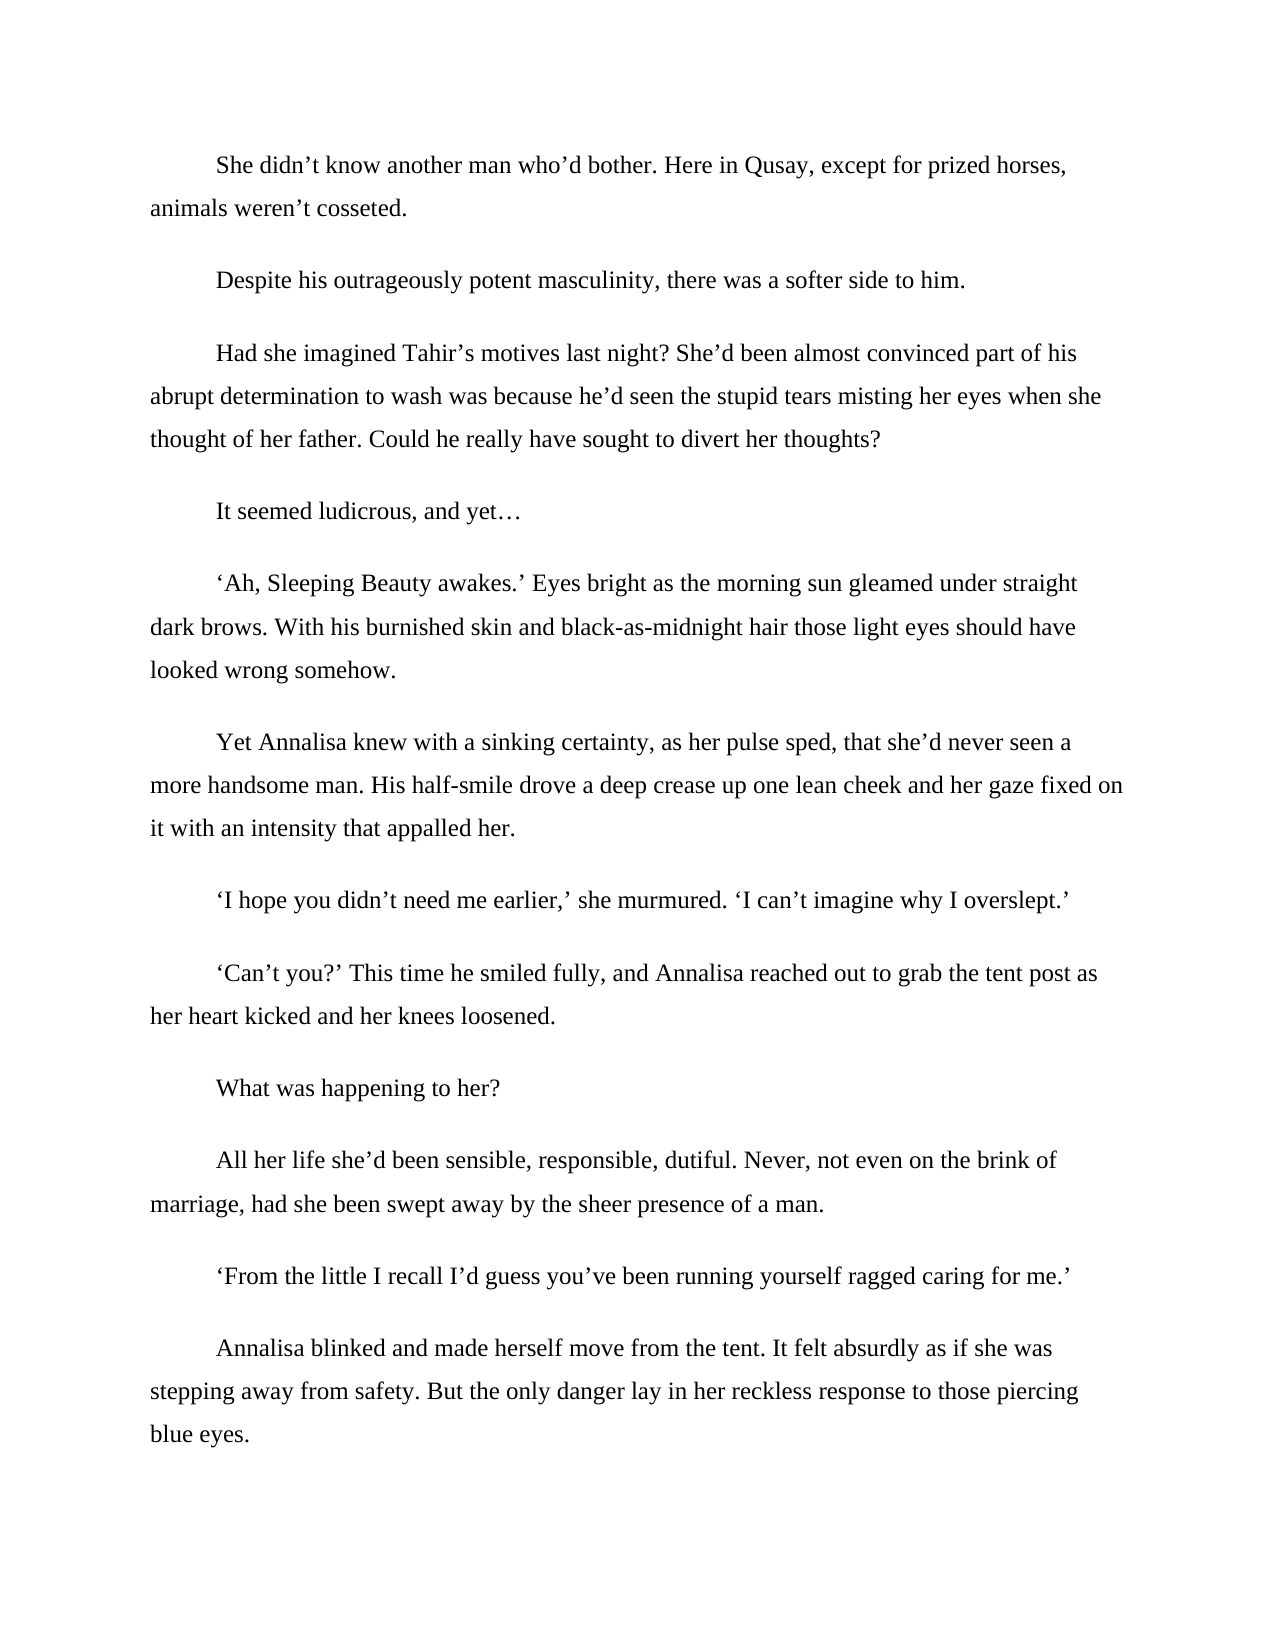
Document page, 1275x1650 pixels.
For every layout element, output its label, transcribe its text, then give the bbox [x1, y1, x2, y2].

text All her life she’d been sensible, responsible, dutiful. Never, not even on the brink of marriage, had she been swept away by the sheer presence of a man. [150, 1146, 1125, 1217]
text What was happening to her? [150, 1073, 1125, 1102]
text Had she imagined Tahir’s motives last night? She’d been almost convinced part of his abrupt determination to wash was because he’d seen the stupid tears misting her eyes when she thought of her father. Could he really have sought to divert her thoughts? [150, 338, 1125, 453]
text ‘From the little I recall I’d guess you’ve been running yourself ragged caring for me.’ [150, 1261, 1125, 1290]
text ‘I hope you didn’t need me earlier,’ she murmured. ‘I can’t imagine why I overslept.’ [150, 886, 1125, 914]
text ‘Ah, Sleeping Beauty awakes.’ Eyes bright as the morning sun gleamed under straight dark brows. With his burnished skin and black-as-midnight hair those light eyes should have looked wrong somehow. [150, 568, 1125, 683]
text It seemed ludicrous, and yet… [150, 496, 1125, 525]
text She didn’t know another man who’d bother. Here in Qusay, except for prized horses, animals weren’t cosseted. [150, 150, 1125, 222]
text Annalisa blinked and made herself move from the tent. It felt absurdly as if she was stepping away from safety. But the only danger lay in her reckless response to those piercing blue eyes. [150, 1333, 1125, 1448]
text ‘Can’t you?’ This time he smiled fully, and Annalisa reached out to grab the tent post as her heart kicked and her knees loosened. [150, 958, 1125, 1030]
text Despite his outrageously potent masculinity, there was a softer side to him. [150, 265, 1125, 294]
text Yet Annalisa knew with a sinking certainty, as her pulse sped, that she’d never seen a more handsome man. His half-smile drove a deep crease up one lean cheek and her gaze fixed on it with an intensity that appalled her. [150, 727, 1125, 842]
